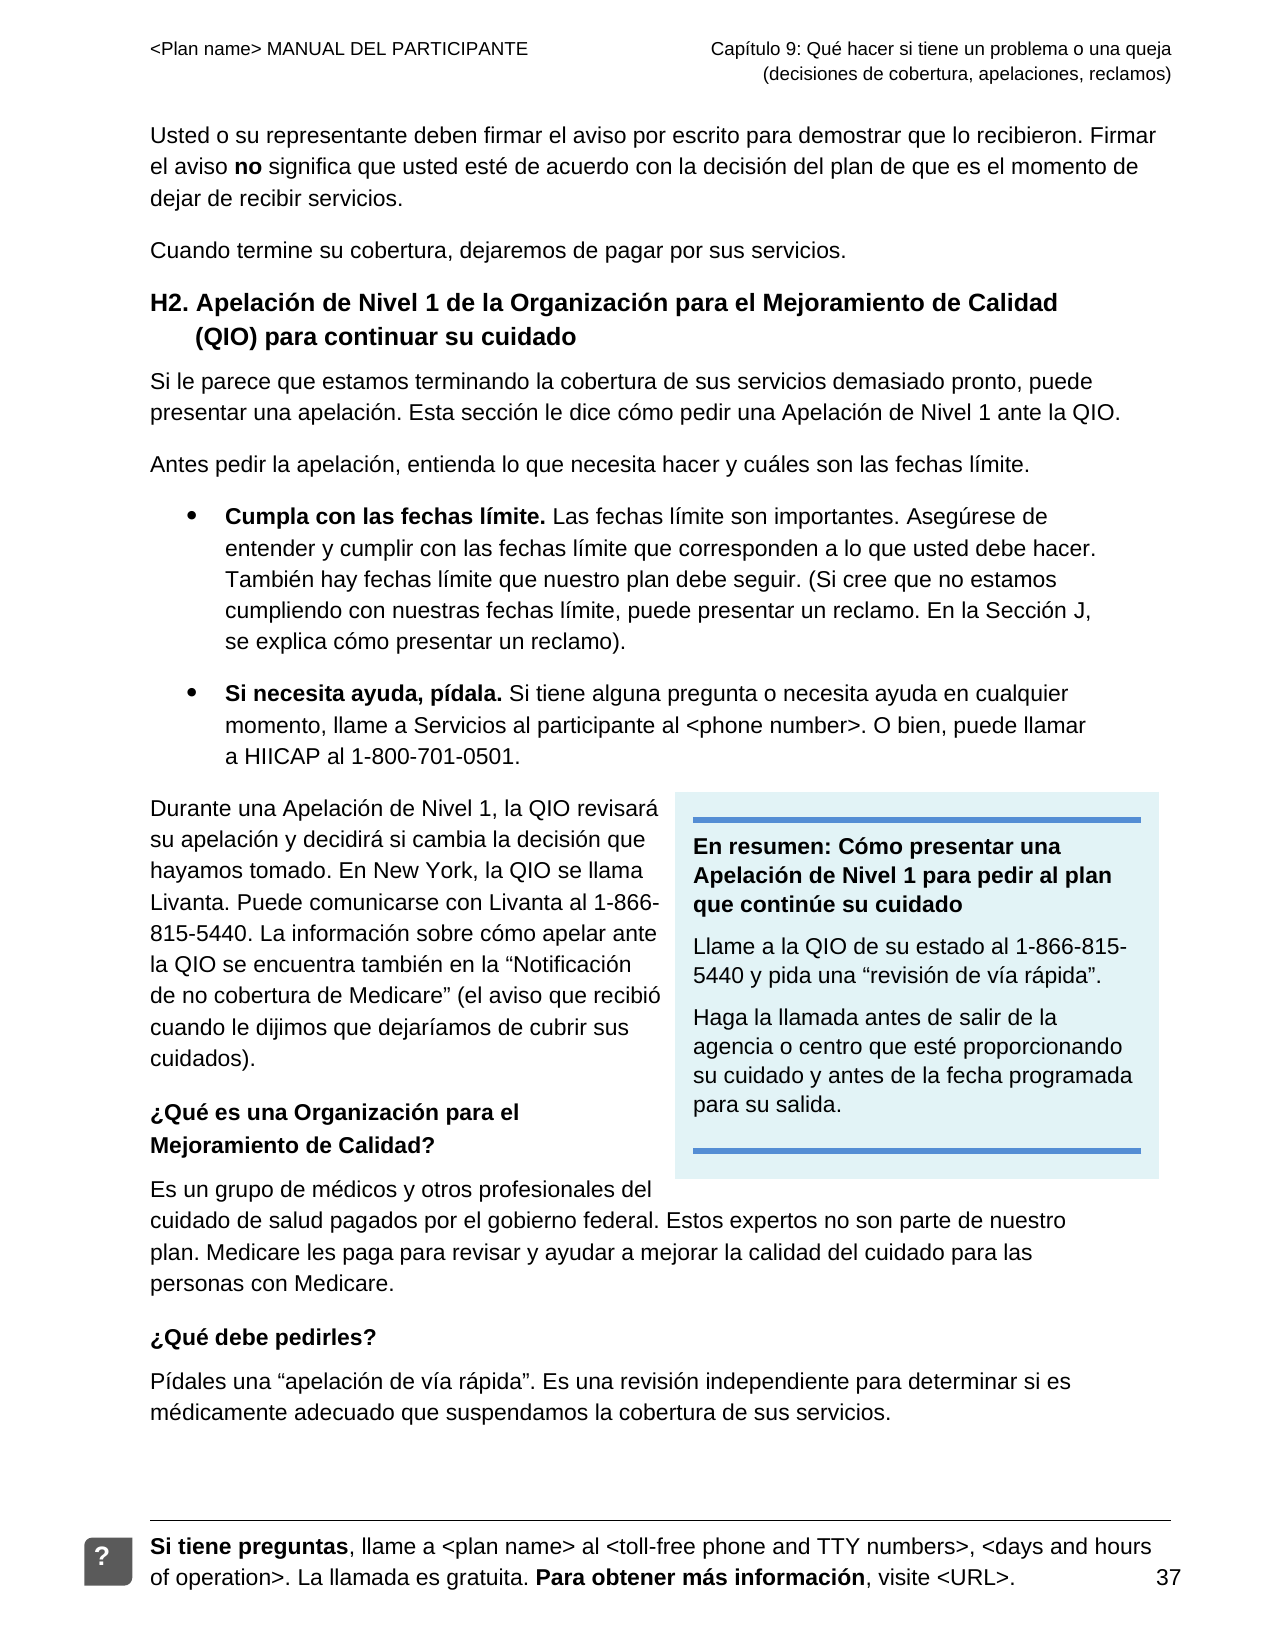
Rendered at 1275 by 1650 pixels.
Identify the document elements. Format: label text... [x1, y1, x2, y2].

text Durante una Apelación de Nivel 1, la QIO revisará su apelación y decidirá si cambia la decisión que hayamos tomado. En New York, la QIO se llama Livanta. Puede comunicarse con Livanta al 1-866-815-5440. La información sobre cómo apelar ante la QIO se encuentra también en la “Notificación de no cobertura de Medicare” (el aviso que recibió cuando le dijimos que dejaríamos de cubrir sus cuidados). [150, 791, 687, 1073]
list Si necesita ayuda, pídala. Si tiene alguna pregunta o necesita ayuda en cualquier momento, llame a Servicios al participante al <phone number>. O bien, puede llamar a HIICAP al 1-800-701-0501. [187, 677, 1096, 771]
list Cumpla con las fechas límite. Las fechas límite son importantes. Asegúrese de entender y cumplir con las fechas límite que corresponden a lo que usted debe hacer. También hay fechas límite que nuestro plan debe seguir. (Si cree que no estamos cumpliendo con nuestras fechas límite, puede presentar un reclamo. En la Sección J, se explica cómo presentar un reclamo). [187, 500, 1096, 656]
text Si le parece que estamos terminando la cobertura de sus servicios demasiado pronto, puede presentar una apelación. Esta sección le dice cómo pedir una Apelación de Nivel 1 ante la QIO. [150, 364, 1171, 427]
subtitle ¿Qué debe pedirles? [150, 1318, 1096, 1352]
table_header En resumen: Cómo presentar una Apelación de Nivel 1 para pedir al plan que continúe su cuidado Llame a la QIO de su estado al 1-866-815-5440 y pida una “revisión de vía rápida”. Haga la llamada antes de salir de la agencia o centro que esté proporcionando su cuidado y antes de la fecha programada para su salida. [688, 804, 1146, 1167]
text Antes pedir la apelación, entienda lo que necesita hacer y cuáles son las fechas límite. [150, 448, 1171, 479]
text Usted o su representante deben firmar el aviso por escrito para demostrar que lo recibieron. Firmar el aviso no significa que usted esté de acuerdo con la decisión del plan de que es el momento de dejar de recibir servicios. [150, 118, 1171, 212]
subtitle ¿Qué es una Organización para el Mejoramiento de Calidad? [150, 1093, 675, 1160]
text Cuando termine su cobertura, dejaremos de pagar por sus servicios. [150, 233, 1171, 264]
text Es un grupo de médicos y otros profesionales del cuidado de salud pagados por el gobierno federal. Estos expertos no son parte de nuestro plan. Medicare les paga para revisar y ayudar a mejorar la calidad del cuidado para las personas con Medicare. [150, 1173, 1096, 1298]
text Pídales una “apelación de vía rápida”. Es una revisión independiente para determinar si es médicamente adecuado que suspendamos la cobertura de sus servicios. [150, 1364, 1171, 1427]
subtitle H2. Apelación de Nivel 1 de la Organización para el Mejoramiento de Calidad (QIO) para continuar su cuidado [150, 285, 1096, 352]
